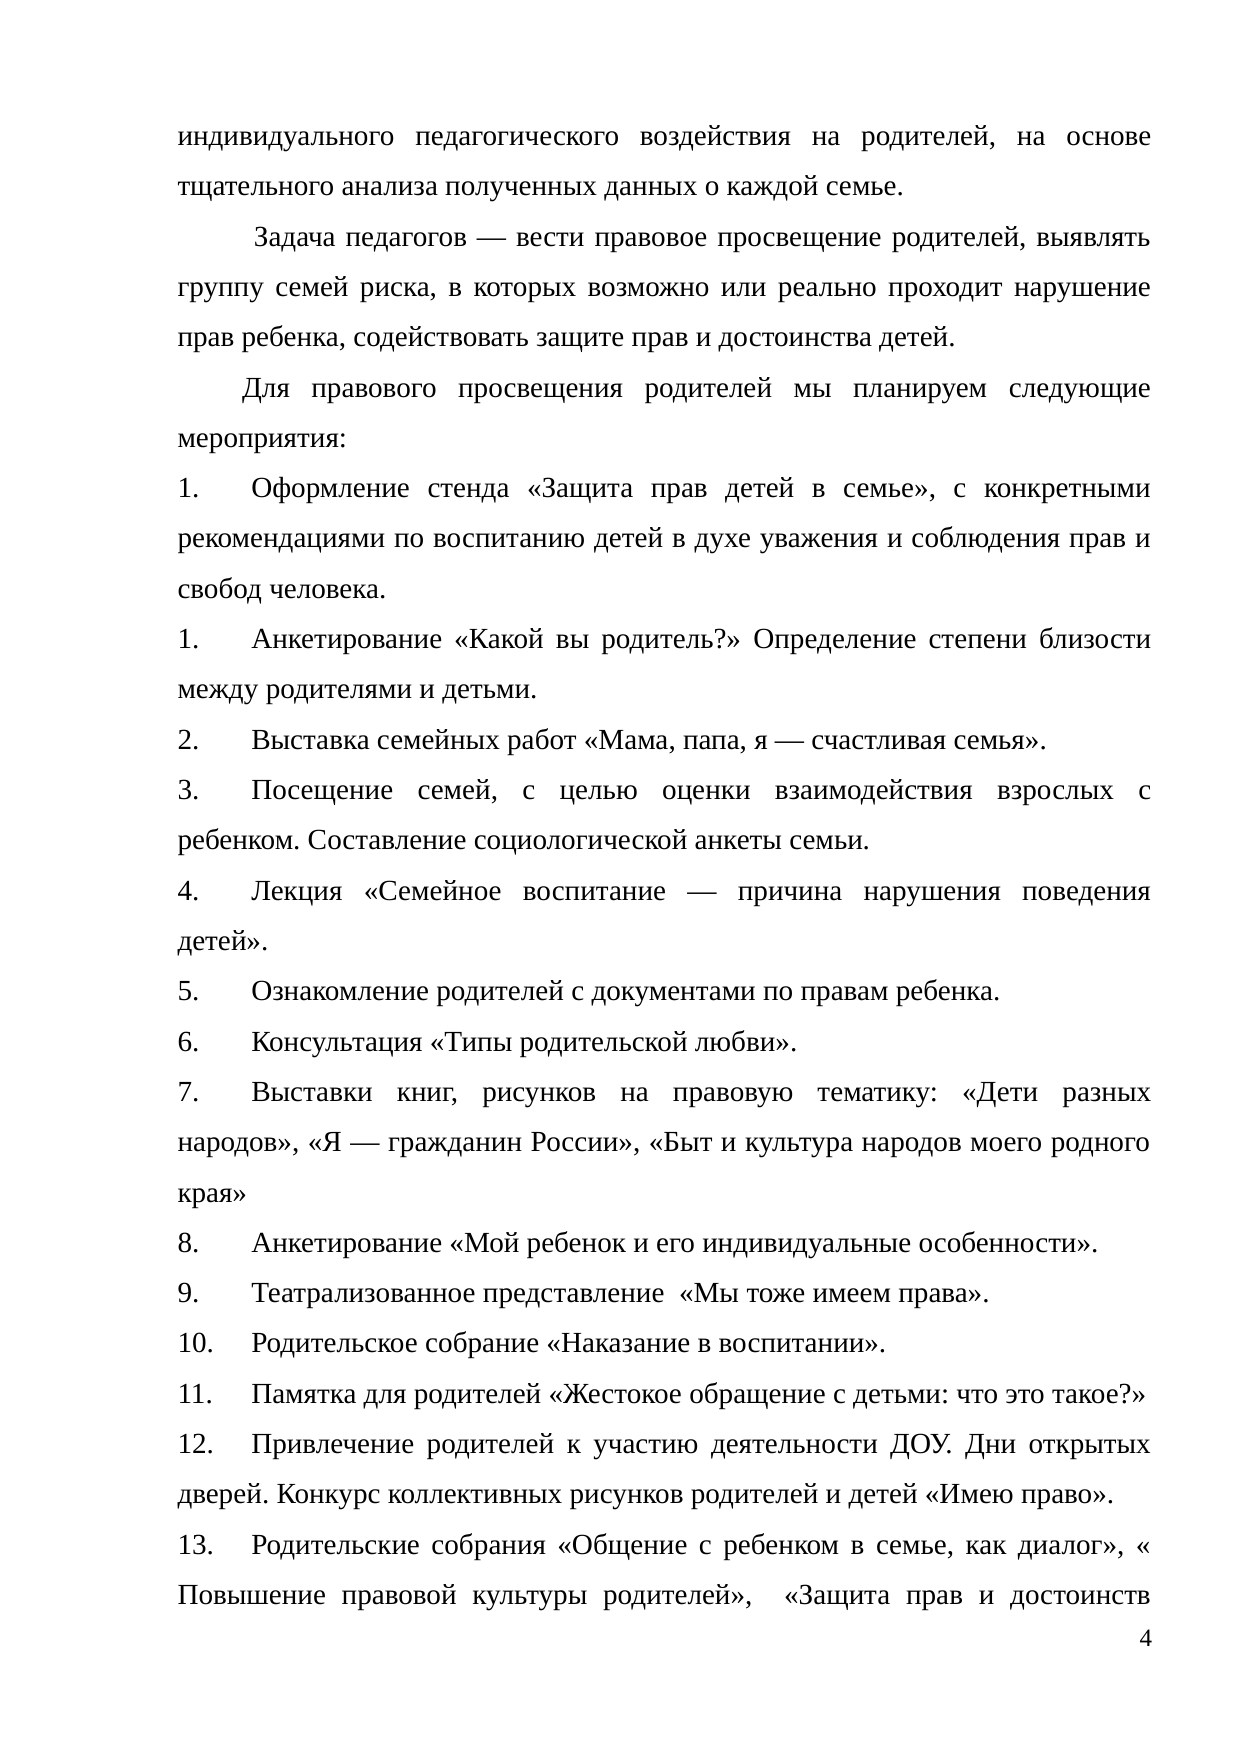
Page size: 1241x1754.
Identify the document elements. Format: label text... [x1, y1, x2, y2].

list Выставки книг, рисунков на правовую тематику: «Дети разных народов», «Я — гражданин России», «Быт и культура народов моего родного края» [177, 1074, 1152, 1208]
list Родительское собрание «Наказание в воспитании». [177, 1326, 1152, 1359]
list Привлечение родителей к участию деятельности ДОУ. Дни открытых дверей. Конкурс коллективных рисунков родителей и детей «Имею право». [177, 1426, 1152, 1510]
text Для правового просвещения родителей мы планируем следующие мероприятия: [177, 370, 1152, 453]
list Посещение семей, с целью оценки взаимодействия взрослых с ребенком. Составление социологической анкеты семьи. [177, 772, 1152, 856]
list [177, 118, 1152, 202]
list Оформление стенда «Защита прав детей в семье», с конкретными рекомендациями по воспитанию детей в духе уважения и соблюдения прав и свобод человека. [177, 470, 1152, 604]
list Консультация «Типы родительской любви». [177, 1024, 1152, 1057]
list Лекция «Семейное воспитание — причина нарушения поведения детей». [177, 873, 1152, 957]
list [177, 1527, 1152, 1611]
list Театрализованное представление «Мы тоже имеем права». [177, 1275, 1152, 1309]
list Памятка для родителей «Жестокое обращение с детьми: что это такое?» [177, 1376, 1152, 1409]
text Задача педагогов — вести правовое просвещение родителей, выявлять группу семей риска, в которых возможно или реально проходит нарушение прав ребенка, содействовать защите прав и достоинства детей. [177, 219, 1152, 353]
list Анкетирование «Мой ребенок и его индивидуальные особенности». [177, 1225, 1152, 1258]
list Ознакомление родителей с документами по правам ребенка. [177, 973, 1152, 1007]
list Выставка семейных работ «Мама, папа, я — счастливая семья». [177, 722, 1152, 755]
list Анкетирование «Какой вы родитель?» Определение степени близости между родителями и детьми. [177, 621, 1152, 705]
